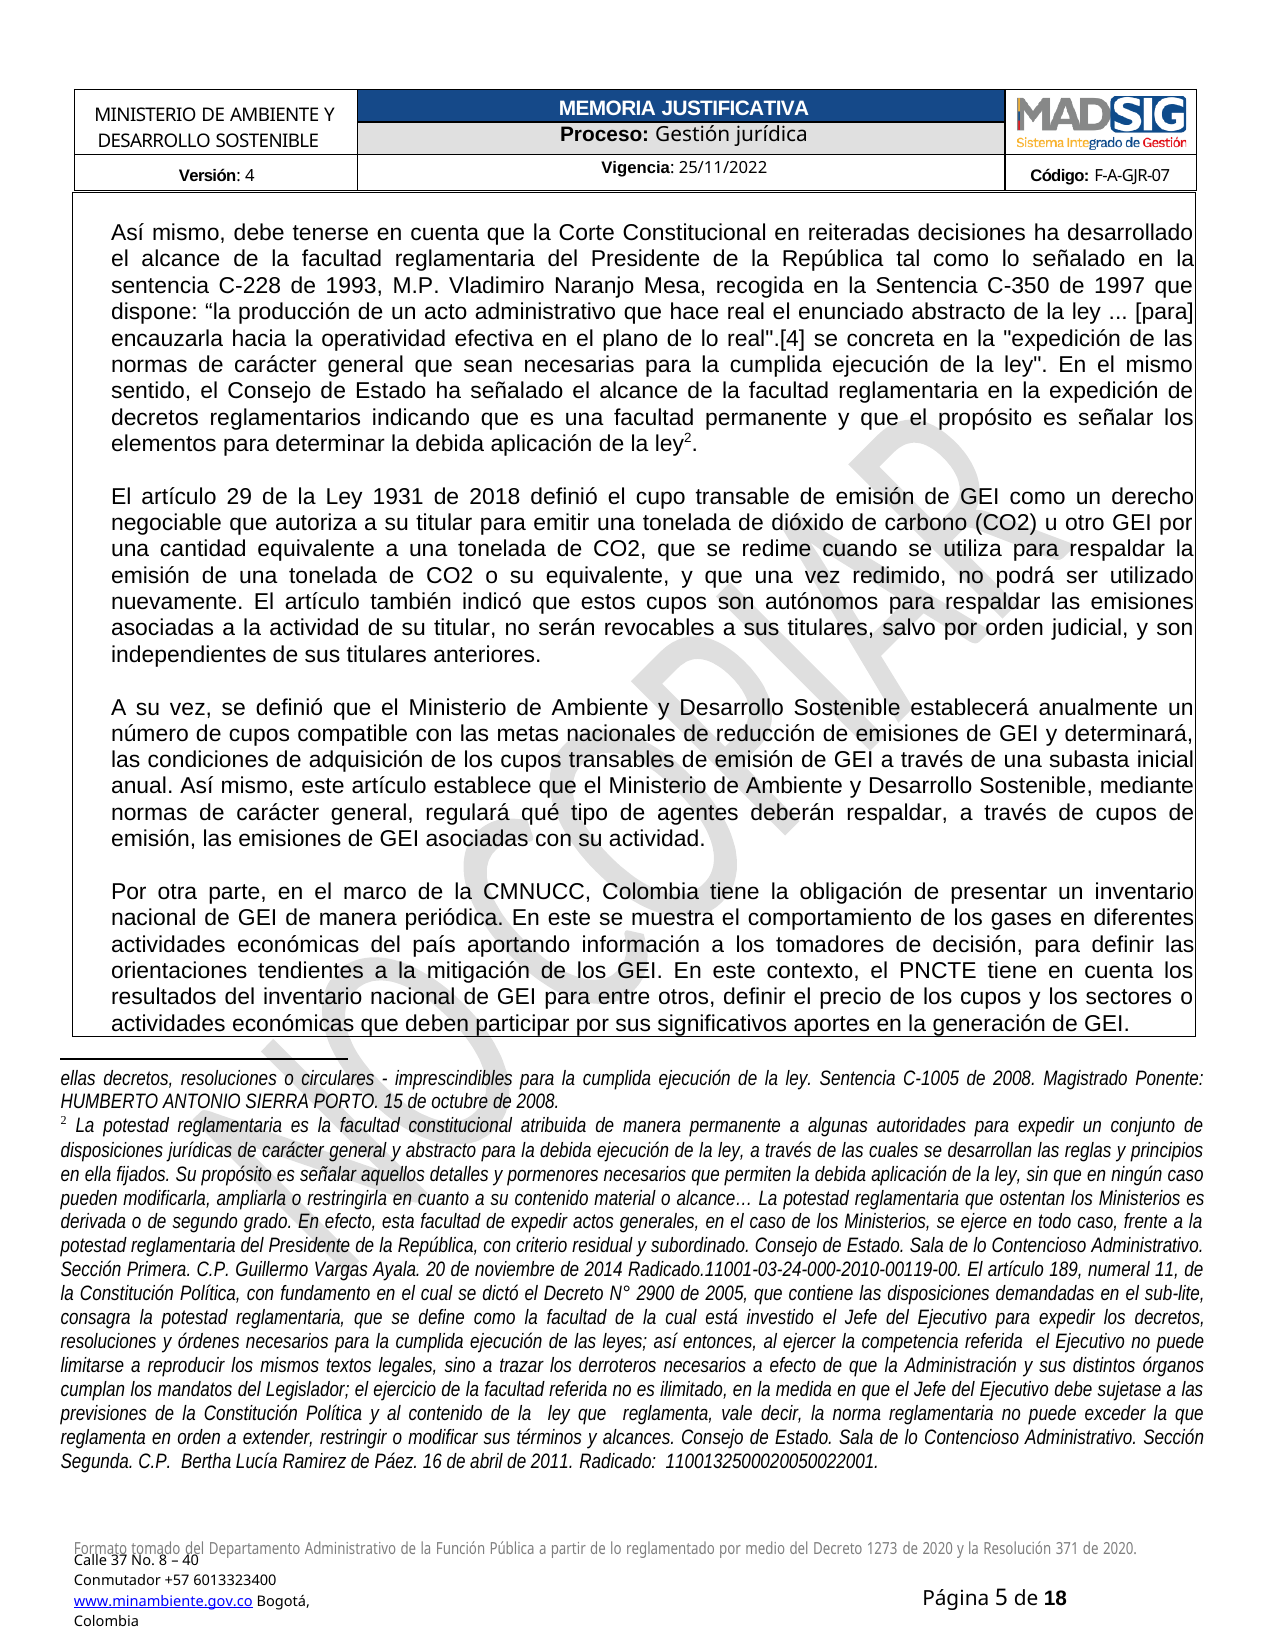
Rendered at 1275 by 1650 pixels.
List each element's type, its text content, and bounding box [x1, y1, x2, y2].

picture [1017, 96, 1187, 150]
